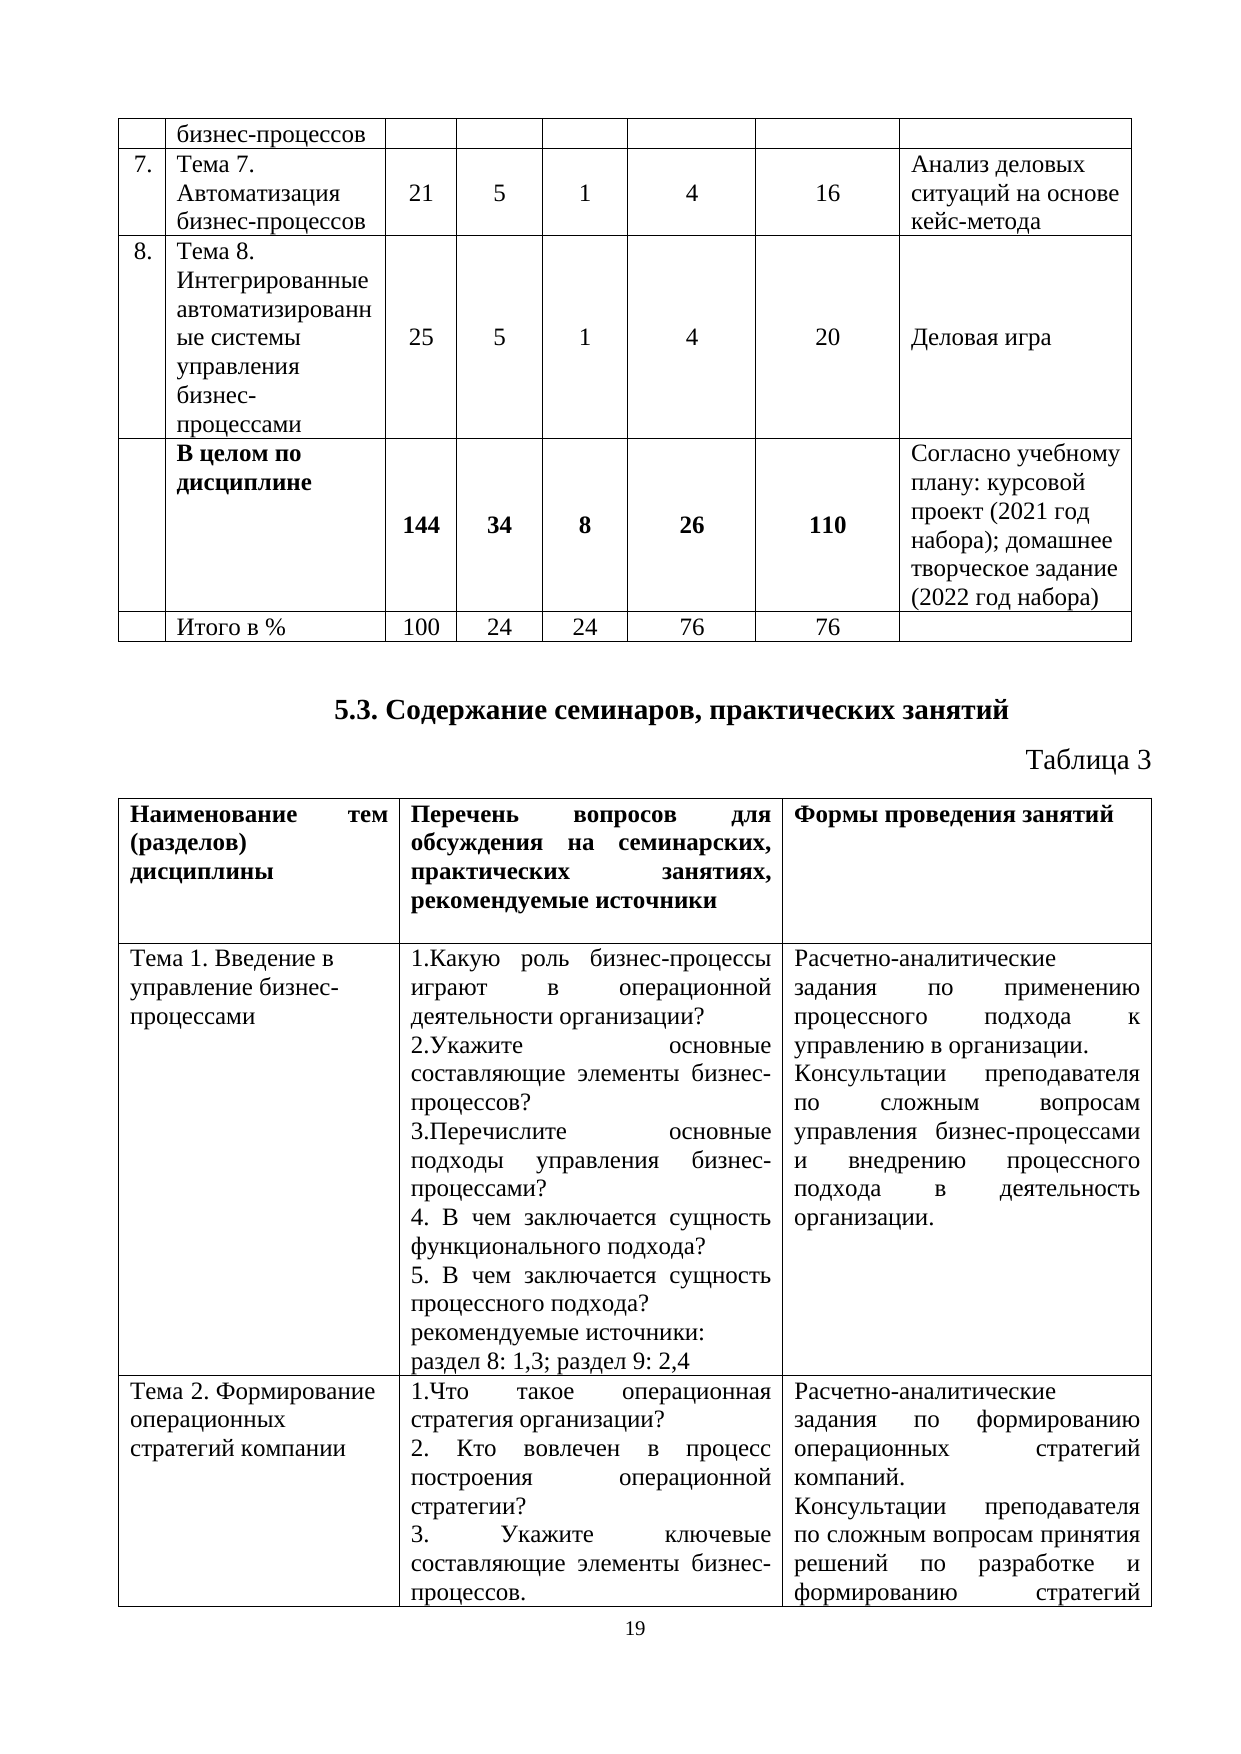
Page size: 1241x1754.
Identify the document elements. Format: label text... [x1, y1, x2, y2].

table_cell Согласно учебному плану: курсовой проект (2021 год набора); домашнее творческое задание (2022 год набора) [900, 439, 1131, 611]
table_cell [166, 119, 385, 148]
table_cell 5 [457, 149, 542, 235]
table_header Наименование тем (разделов) дисциплины [119, 799, 399, 942]
table_cell [900, 612, 1131, 641]
table_cell Тема 1. Введение в управление бизнес-процессами [119, 944, 399, 1375]
table_cell [119, 439, 165, 611]
table_cell 24 [543, 612, 627, 641]
table_cell Тема 8. Интегрированные автоматизированные системы управления бизнес-процессами [166, 236, 385, 437]
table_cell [783, 1376, 1151, 1606]
text 5.3. Содержание семинаров, практических занятий [118, 692, 1152, 726]
table_cell 26 [628, 439, 755, 611]
table_cell [119, 612, 165, 641]
table_header Перечень вопросов для обсуждения на семинарских, практических занятиях, рекомендуемые источники [400, 799, 782, 942]
table_cell 1.Какую роль бизнес-процессы играют в операционной деятельности организации? 2.Укажите основные составляющие элементы бизнес-процессов? 3.Перечислите основные подходы управления бизнес-процессами? 4. В чем заключается сущность функционального подхода? 5. В чем заключается сущность процессного подхода? рекомендуемые источники: раздел 8: 1,3; раздел 9: 2,4 [400, 944, 782, 1375]
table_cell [119, 1376, 399, 1606]
table_cell 21 [386, 149, 456, 235]
table_cell В целом по дисциплине [166, 439, 385, 611]
table_cell 110 [756, 439, 899, 611]
table_cell 16 [756, 149, 899, 235]
table_cell 1 [543, 119, 627, 148]
table_cell 4 [628, 119, 755, 148]
table_cell 76 [628, 612, 755, 641]
table_cell 1 [543, 236, 627, 437]
table_cell 6. [119, 119, 165, 148]
table_cell 25 [386, 236, 456, 437]
table_cell 1 [543, 149, 627, 235]
table_cell Деловая игра [900, 236, 1131, 437]
table_cell 17 [386, 119, 456, 148]
table_cell 34 [457, 439, 542, 611]
table_cell 24 [457, 612, 542, 641]
table_cell Итого в % [166, 612, 385, 641]
text Таблица 3 [118, 742, 1152, 776]
table_cell 12 [756, 119, 899, 148]
table_cell 8 [543, 439, 627, 611]
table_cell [400, 1376, 782, 1606]
table_cell 8. [119, 236, 165, 437]
table_cell 4 [628, 236, 755, 437]
table_cell Расчетно-аналитические задания по применению процессного подхода к управлению в организации. Консультации преподавателя по сложным вопросам управления бизнес-процессами и внедрению процессного подхода в деятельность организации. [783, 944, 1151, 1375]
table_cell 7. [119, 149, 165, 235]
table_cell 100 [386, 612, 456, 641]
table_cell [900, 149, 1131, 235]
table_cell Тема 7. Автоматизация бизнес-процессов [166, 149, 385, 235]
table_cell 5 [457, 236, 542, 437]
table_cell 4 [628, 149, 755, 235]
table_header Формы проведения занятий [783, 799, 1151, 942]
table_cell 5 [457, 119, 542, 148]
table_cell 20 [756, 236, 899, 437]
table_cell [900, 119, 1131, 148]
table_cell 144 [386, 439, 456, 611]
table_cell 76 [756, 612, 899, 641]
